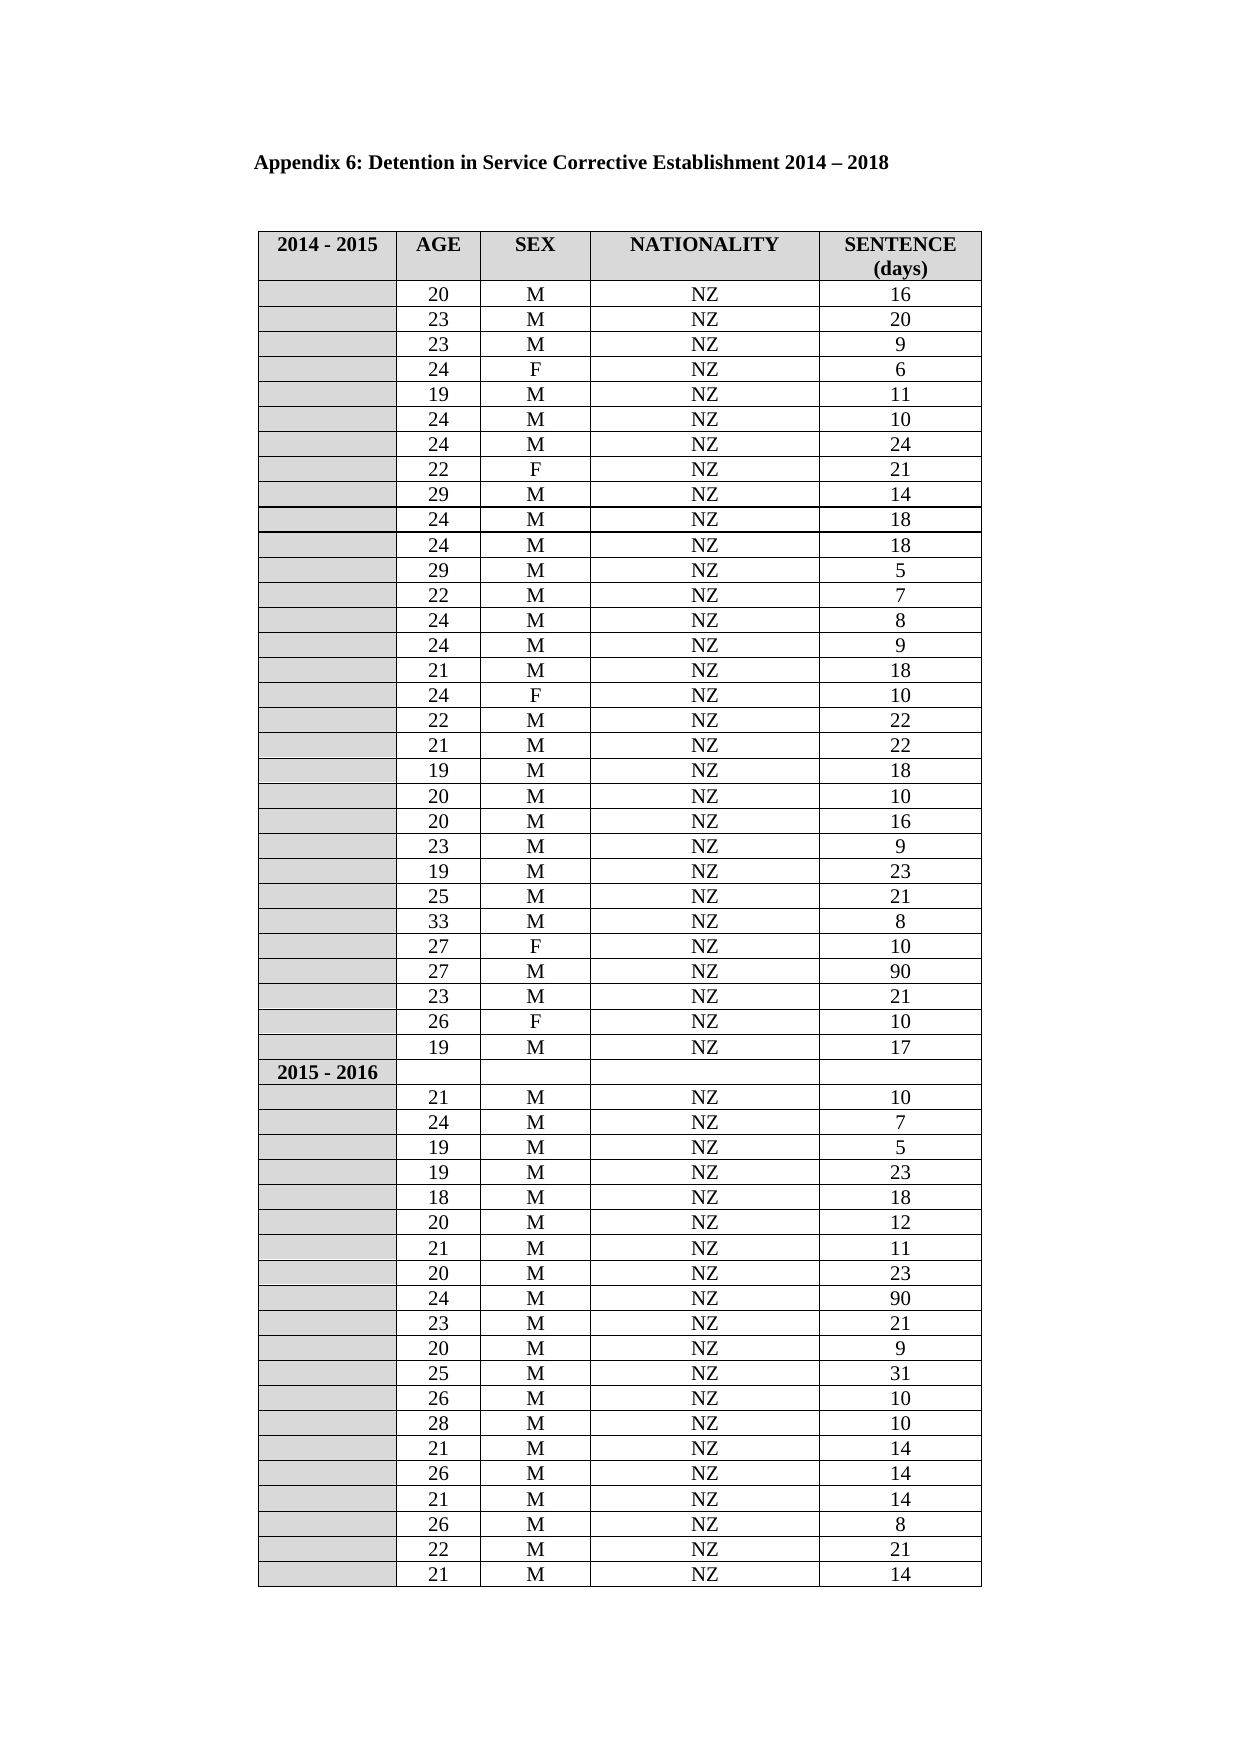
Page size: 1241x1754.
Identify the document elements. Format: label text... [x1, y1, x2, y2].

table_header 2014 - 2015 [259, 232, 396, 280]
table_cell 22 [397, 1537, 480, 1561]
table_cell [259, 834, 396, 858]
table_cell 24 [397, 407, 480, 431]
table_cell 31 [820, 1361, 981, 1385]
table_cell M [481, 583, 590, 607]
table_cell 17 [820, 1035, 981, 1059]
table_cell 14 [820, 1436, 981, 1460]
table_cell M [481, 1411, 590, 1435]
table_cell M [481, 307, 590, 331]
table_header AGE [397, 232, 480, 280]
table_cell 28 [397, 1411, 480, 1435]
table_cell [259, 1135, 396, 1159]
table_cell NZ [591, 482, 819, 506]
table_cell NZ [591, 583, 819, 607]
table_cell NZ [591, 1486, 819, 1511]
table_cell NZ [591, 1336, 819, 1360]
table_cell 6 [820, 357, 981, 381]
table_cell 9 [820, 834, 981, 858]
table_cell NZ [591, 1135, 819, 1159]
table_cell 18 [820, 1185, 981, 1209]
table_cell [259, 1512, 396, 1536]
table_cell [259, 909, 396, 933]
table_cell 10 [820, 683, 981, 707]
table_cell [259, 558, 396, 582]
table_cell M [481, 1512, 590, 1536]
table_cell 90 [820, 959, 981, 983]
table_cell 9 [820, 1336, 981, 1360]
table_cell 11 [820, 1235, 981, 1259]
table_cell [481, 1060, 590, 1084]
table_cell M [481, 733, 590, 757]
table_cell 18 [397, 1185, 480, 1209]
table_cell 23 [397, 834, 480, 858]
table_cell 24 [397, 357, 480, 381]
table_cell NZ [591, 1010, 819, 1033]
table_cell NZ [591, 1512, 819, 1536]
table_cell [259, 382, 396, 406]
table_cell M [481, 834, 590, 858]
table_cell NZ [591, 508, 819, 531]
table_cell 22 [397, 583, 480, 607]
table_cell [259, 1010, 396, 1033]
table_cell 21 [397, 658, 480, 682]
table_header SEX [481, 232, 590, 280]
table_cell NZ [591, 708, 819, 732]
table_cell M [481, 859, 590, 883]
table_cell 10 [820, 1411, 981, 1435]
table_cell NZ [591, 1461, 819, 1485]
table_cell NZ [591, 934, 819, 958]
table_cell NZ [591, 407, 819, 431]
table_cell 21 [820, 984, 981, 1008]
table_cell NZ [591, 1386, 819, 1410]
table_cell [259, 281, 396, 306]
table_cell 5 [820, 558, 981, 582]
table_cell NZ [591, 784, 819, 808]
table_cell NZ [591, 608, 819, 632]
table_cell M [481, 407, 590, 431]
table_cell 21 [397, 1436, 480, 1460]
table_cell 14 [820, 482, 981, 506]
text Appendix 6: Detention in Service Corrective Establishment 2014 – 2018 [150, 150, 1090, 174]
table_cell 9 [820, 633, 981, 657]
table_cell 14 [820, 1486, 981, 1511]
table_cell 10 [820, 407, 981, 431]
table_cell [259, 1185, 396, 1209]
table_cell 18 [820, 508, 981, 531]
table_cell NZ [591, 1185, 819, 1209]
table_header SENTENCE (days) [820, 232, 981, 280]
table_cell [259, 708, 396, 732]
table_cell 8 [820, 1512, 981, 1536]
table_cell M [481, 332, 590, 356]
table_cell M [481, 1386, 590, 1410]
table_cell 23 [820, 859, 981, 883]
table_cell M [481, 884, 590, 908]
table_cell [259, 934, 396, 958]
table_cell [259, 1537, 396, 1561]
table_cell 21 [820, 457, 981, 481]
table_cell 21 [397, 1235, 480, 1259]
table_cell 24 [397, 1286, 480, 1310]
table_cell [259, 633, 396, 657]
table_cell [259, 1160, 396, 1184]
table_cell [259, 1085, 396, 1109]
table_cell 8 [820, 608, 981, 632]
table_cell NZ [591, 332, 819, 356]
table_cell 20 [397, 1261, 480, 1284]
table_cell 24 [397, 508, 480, 531]
table_cell 20 [397, 1210, 480, 1234]
table_cell NZ [591, 457, 819, 481]
table_cell NZ [591, 683, 819, 707]
table_cell 19 [397, 859, 480, 883]
table_cell 19 [397, 1135, 480, 1159]
table_cell [259, 307, 396, 331]
table_cell [397, 1060, 480, 1084]
table_cell [259, 457, 396, 481]
table_cell [259, 1562, 396, 1586]
table_cell M [481, 281, 590, 306]
table_cell 20 [397, 784, 480, 808]
table_cell M [481, 608, 590, 632]
table_cell 29 [397, 482, 480, 506]
table_cell [259, 658, 396, 682]
table_cell 18 [820, 533, 981, 557]
table_cell 7 [820, 583, 981, 607]
table_cell M [481, 1361, 590, 1385]
table_cell M [481, 533, 590, 557]
table_cell 33 [397, 909, 480, 933]
table_cell NZ [591, 733, 819, 757]
table_cell M [481, 1160, 590, 1184]
table_cell 14 [820, 1461, 981, 1485]
table_cell [259, 1486, 396, 1511]
table_cell NZ [591, 1311, 819, 1335]
table_cell 22 [820, 733, 981, 757]
table_cell NZ [591, 1235, 819, 1259]
table_cell [259, 683, 396, 707]
table_cell 10 [820, 934, 981, 958]
table_cell [259, 1286, 396, 1310]
table_cell [259, 1461, 396, 1485]
table_cell NZ [591, 1537, 819, 1561]
table_cell M [481, 1436, 590, 1460]
table_cell F [481, 683, 590, 707]
table_cell NZ [591, 959, 819, 983]
table_cell [259, 482, 396, 506]
table_cell 14 [820, 1562, 981, 1586]
table_cell [259, 1235, 396, 1259]
table_cell NZ [591, 633, 819, 657]
table_cell [591, 1060, 819, 1084]
table_cell M [481, 708, 590, 732]
table_cell M [481, 1311, 590, 1335]
table_cell [259, 1210, 396, 1234]
table_cell M [481, 1336, 590, 1360]
table_cell NZ [591, 432, 819, 456]
table_cell 9 [820, 332, 981, 356]
table_cell M [481, 508, 590, 531]
table_cell 12 [820, 1210, 981, 1234]
table_cell 11 [820, 382, 981, 406]
table_cell 18 [820, 759, 981, 782]
table_cell NZ [591, 1210, 819, 1234]
table_cell M [481, 1185, 590, 1209]
table_cell 24 [397, 1110, 480, 1134]
table_cell [259, 533, 396, 557]
table_cell NZ [591, 1085, 819, 1109]
table_cell M [481, 1210, 590, 1234]
table_cell 26 [397, 1010, 480, 1033]
table_cell M [481, 1537, 590, 1561]
table_cell [259, 357, 396, 381]
table_cell 26 [397, 1512, 480, 1536]
table_cell 19 [397, 759, 480, 782]
table_cell M [481, 558, 590, 582]
table_cell 21 [397, 1562, 480, 1586]
table_cell 7 [820, 1110, 981, 1134]
table_cell F [481, 1010, 590, 1033]
table_cell NZ [591, 1110, 819, 1134]
table_cell F [481, 934, 590, 958]
table_cell NZ [591, 759, 819, 782]
table_header NATIONALITY [591, 232, 819, 280]
table_cell [259, 1411, 396, 1435]
table_cell 10 [820, 1386, 981, 1410]
table_cell 23 [397, 1311, 480, 1335]
table_cell 20 [397, 281, 480, 306]
table_cell NZ [591, 859, 819, 883]
table_cell 19 [397, 1035, 480, 1059]
table_cell NZ [591, 1562, 819, 1586]
table_cell 24 [397, 533, 480, 557]
table_cell M [481, 1261, 590, 1284]
table_cell M [481, 658, 590, 682]
table_cell [259, 1261, 396, 1284]
table_cell 24 [397, 608, 480, 632]
table_cell NZ [591, 1411, 819, 1435]
table_cell 19 [397, 1160, 480, 1184]
table_cell NZ [591, 382, 819, 406]
table_cell 27 [397, 934, 480, 958]
table_cell 20 [820, 307, 981, 331]
table_cell NZ [591, 1361, 819, 1385]
table_cell NZ [591, 1160, 819, 1184]
table_cell [259, 1436, 396, 1460]
table_cell 5 [820, 1135, 981, 1159]
table_cell 8 [820, 909, 981, 933]
table_cell 21 [397, 733, 480, 757]
table_cell 26 [397, 1461, 480, 1485]
table_cell 21 [820, 884, 981, 908]
table_cell [259, 332, 396, 356]
table_cell M [481, 759, 590, 782]
table_cell 10 [820, 784, 981, 808]
table_cell [259, 859, 396, 883]
table_cell [259, 884, 396, 908]
table_cell M [481, 432, 590, 456]
table_cell 24 [820, 432, 981, 456]
table_cell 2015 - 2016 [259, 1060, 396, 1084]
table_cell 90 [820, 1286, 981, 1310]
table_cell [259, 508, 396, 531]
table_cell F [481, 357, 590, 381]
table_cell M [481, 482, 590, 506]
table_cell [259, 759, 396, 782]
table_cell [259, 1110, 396, 1134]
table_cell NZ [591, 909, 819, 933]
table_cell [259, 1361, 396, 1385]
table_cell M [481, 633, 590, 657]
table_cell 29 [397, 558, 480, 582]
table_cell 23 [820, 1261, 981, 1284]
table_cell 23 [397, 984, 480, 1008]
table_cell M [481, 1286, 590, 1310]
table_cell 10 [820, 1010, 981, 1033]
table_cell M [481, 809, 590, 833]
table_cell 24 [397, 432, 480, 456]
table_cell 10 [820, 1085, 981, 1109]
table_cell NZ [591, 1035, 819, 1059]
table_cell [259, 959, 396, 983]
table_cell 21 [820, 1311, 981, 1335]
table_cell [259, 809, 396, 833]
table_cell [259, 432, 396, 456]
table_cell NZ [591, 984, 819, 1008]
table_cell M [481, 1085, 590, 1109]
table_cell 23 [820, 1160, 981, 1184]
table_cell NZ [591, 1286, 819, 1310]
table_cell [259, 1336, 396, 1360]
table_cell NZ [591, 1261, 819, 1284]
table_cell M [481, 1135, 590, 1159]
table_cell F [481, 457, 590, 481]
table_cell NZ [591, 834, 819, 858]
table_cell 20 [397, 809, 480, 833]
table_cell 26 [397, 1386, 480, 1410]
table_cell [259, 1035, 396, 1059]
table_cell M [481, 1235, 590, 1259]
table_cell NZ [591, 533, 819, 557]
table_cell M [481, 382, 590, 406]
table_cell M [481, 909, 590, 933]
table_cell M [481, 1562, 590, 1586]
table_cell [259, 608, 396, 632]
table_cell 23 [397, 332, 480, 356]
table_cell 24 [397, 633, 480, 657]
table_cell 27 [397, 959, 480, 983]
table_cell 24 [397, 683, 480, 707]
table_cell [820, 1060, 981, 1084]
table_cell M [481, 1035, 590, 1059]
table_cell 25 [397, 1361, 480, 1385]
table_cell 19 [397, 382, 480, 406]
table_cell M [481, 1486, 590, 1511]
table_cell 18 [820, 658, 981, 682]
table_cell NZ [591, 357, 819, 381]
table_cell [259, 1311, 396, 1335]
table_cell M [481, 784, 590, 808]
table_cell 25 [397, 884, 480, 908]
table_cell 20 [397, 1336, 480, 1360]
table_cell [259, 1386, 396, 1410]
table_cell 21 [397, 1486, 480, 1511]
table_cell NZ [591, 307, 819, 331]
table_cell M [481, 1461, 590, 1485]
table_cell 22 [397, 708, 480, 732]
table_cell 21 [820, 1537, 981, 1561]
table_cell 22 [397, 457, 480, 481]
table_cell NZ [591, 281, 819, 306]
table_cell 16 [820, 281, 981, 306]
table_cell [259, 583, 396, 607]
table_cell 22 [820, 708, 981, 732]
table_cell NZ [591, 809, 819, 833]
table_cell NZ [591, 658, 819, 682]
table_cell 23 [397, 307, 480, 331]
table_cell 21 [397, 1085, 480, 1109]
table_cell M [481, 1110, 590, 1134]
table_cell M [481, 959, 590, 983]
table_cell [259, 984, 396, 1008]
table_cell M [481, 984, 590, 1008]
table_cell NZ [591, 1436, 819, 1460]
table_cell [259, 784, 396, 808]
table_cell NZ [591, 884, 819, 908]
table_cell NZ [591, 558, 819, 582]
table_cell [259, 407, 396, 431]
table_cell [259, 733, 396, 757]
table_cell 16 [820, 809, 981, 833]
